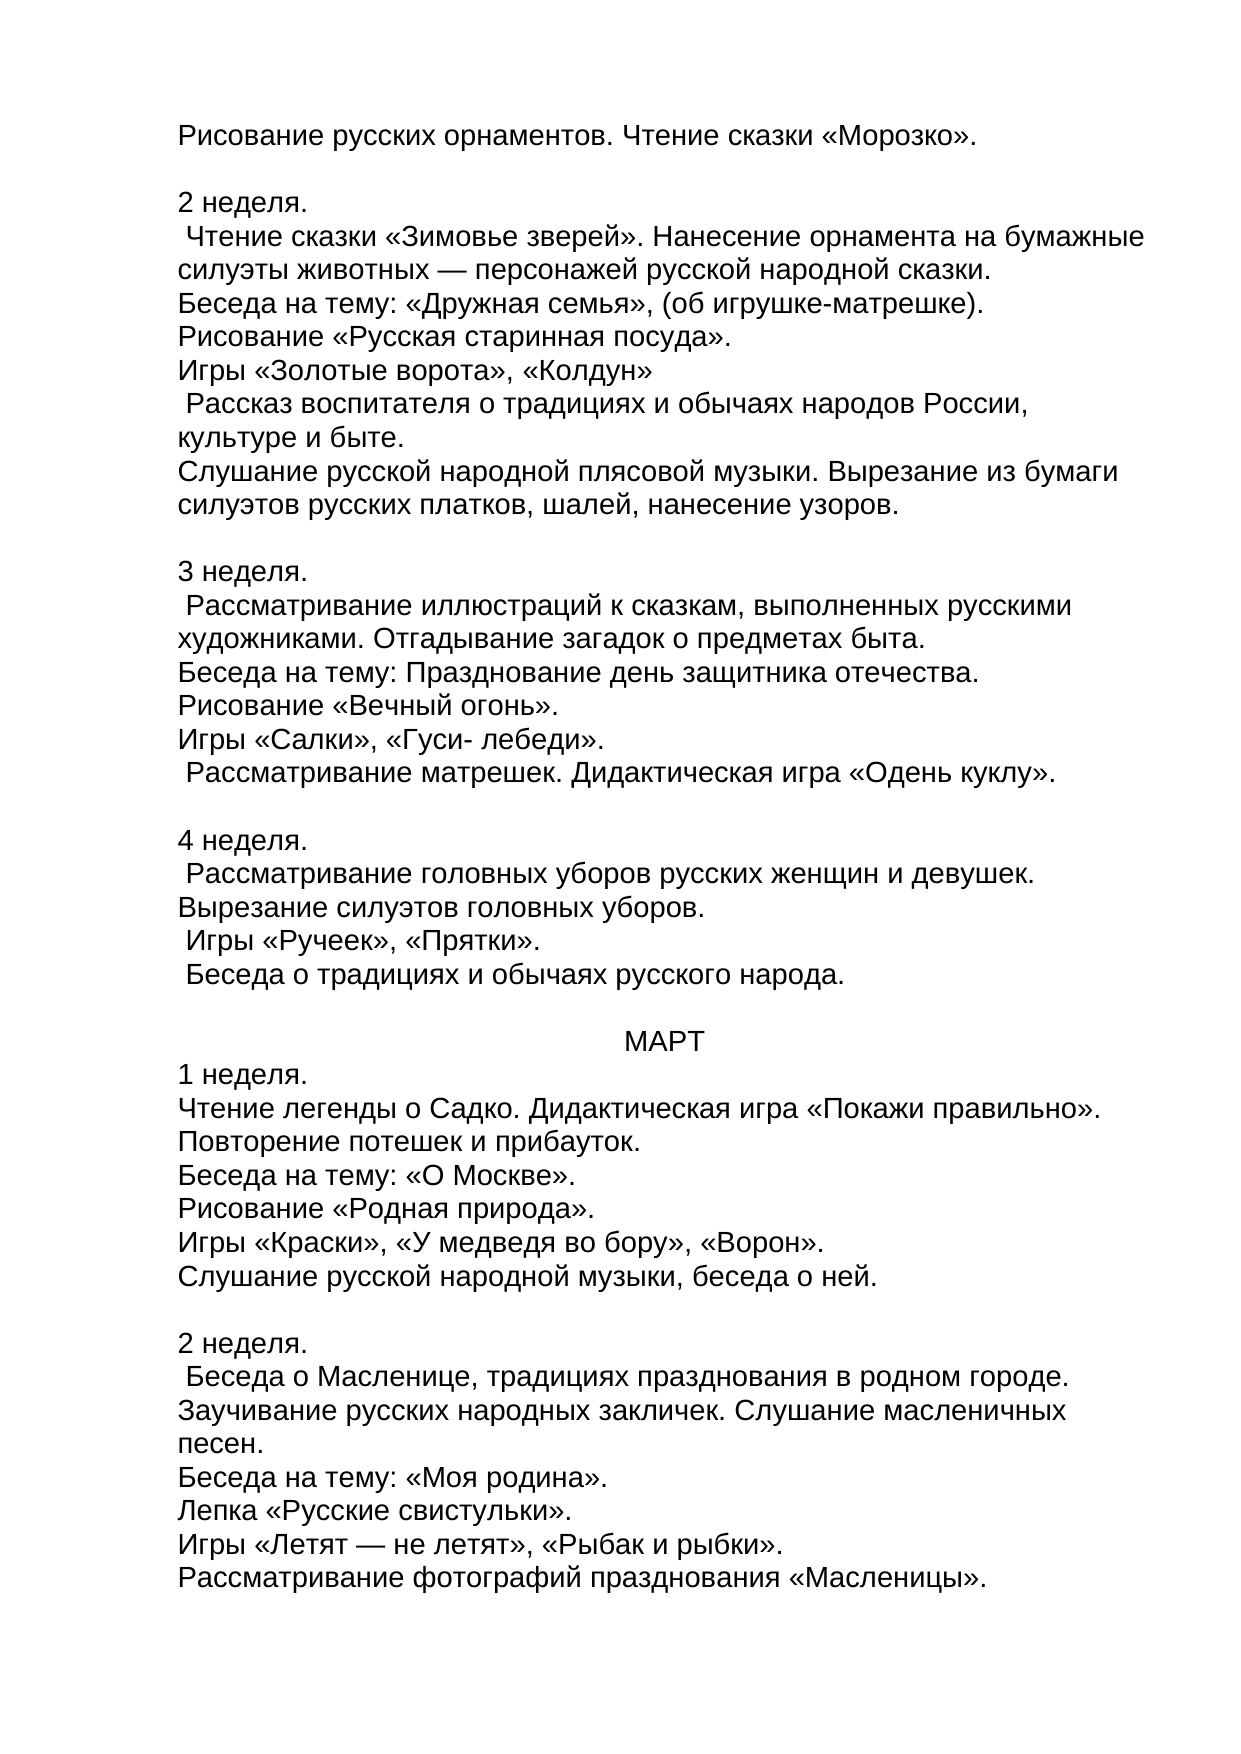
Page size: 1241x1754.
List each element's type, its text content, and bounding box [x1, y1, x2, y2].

text Игры «Золотые ворота», «Колдун» [177, 353, 1152, 386]
text Беседа о Масленице, традициях празднования в родном городе. Заучивание русских народных закличек. Слушание масленичных песен. [177, 1359, 1152, 1460]
text Игры «Краски», «У медведя во бору», «Ворон». [177, 1225, 1152, 1258]
text Рассматривание головных уборов русских женщин и девушек. Вырезание силуэтов головных уборов. [177, 856, 1152, 923]
text Беседа на тему: Празднование день защитника отечества. [177, 655, 1152, 688]
text Рассказ воспитателя о традициях и обычаях народов России, культуре и быте. [177, 386, 1152, 453]
text Чтение легенды о Садко. Дидактическая игра «Покажи правильно». Повторение потешек и прибауток. [177, 1091, 1152, 1158]
text Беседа на тему: «Моя родина». [177, 1460, 1152, 1493]
text МАРТ [177, 1024, 1152, 1057]
text Рассматривание иллюстраций к сказкам, выполненных русскими художниками. Отгадывание загадок о предметах быта. [177, 588, 1152, 655]
text 3 неделя. [177, 554, 1152, 588]
text Беседа на тему: «О Москве». [177, 1158, 1152, 1191]
text Рисование «Родная природа». [177, 1191, 1152, 1225]
text Игры «Летят — не летят», «Рыбак и рыбки». [177, 1527, 1152, 1560]
text Слушание русской народной музыки, беседа о ней. [177, 1258, 1152, 1292]
text Рисование русских орнаментов. Чтение сказки «Морозко». [177, 118, 1152, 152]
text Рассматривание фотографий празднования «Масленицы». [177, 1560, 1152, 1594]
text Беседа о традициях и обычаях русского народа. [177, 957, 1152, 990]
text силуэты животных — персонажей русской народной сказки. [177, 252, 1152, 286]
text Рассматривание матрешек. Дидактическая игра «Одень куклу». [177, 755, 1152, 789]
text Рисование «Русская старинная посуда». [177, 319, 1152, 353]
text 2 неделя. [177, 185, 1152, 219]
text Слушание русской народной плясовой музыки. Вырезание из бумаги силуэтов русских платков, шалей, нанесение узоров. [177, 453, 1152, 521]
text 2 неделя. [177, 1326, 1152, 1359]
text 4 неделя. [177, 822, 1152, 856]
text Рисование «Вечный огонь». [177, 688, 1152, 722]
text Беседа на тему: «Дружная семья», (об игрушке-матрешке). [177, 286, 1152, 319]
text Чтение сказки «Зимовье зверей». Нанесение орнамента на бумажные [177, 219, 1152, 252]
text Лепка «Русские свистульки». [177, 1493, 1152, 1527]
text Игры «Ручеек», «Прятки». [177, 923, 1152, 957]
text Игры «Салки», «Гуси- лебеди». [177, 722, 1152, 755]
text 1 неделя. [177, 1057, 1152, 1091]
